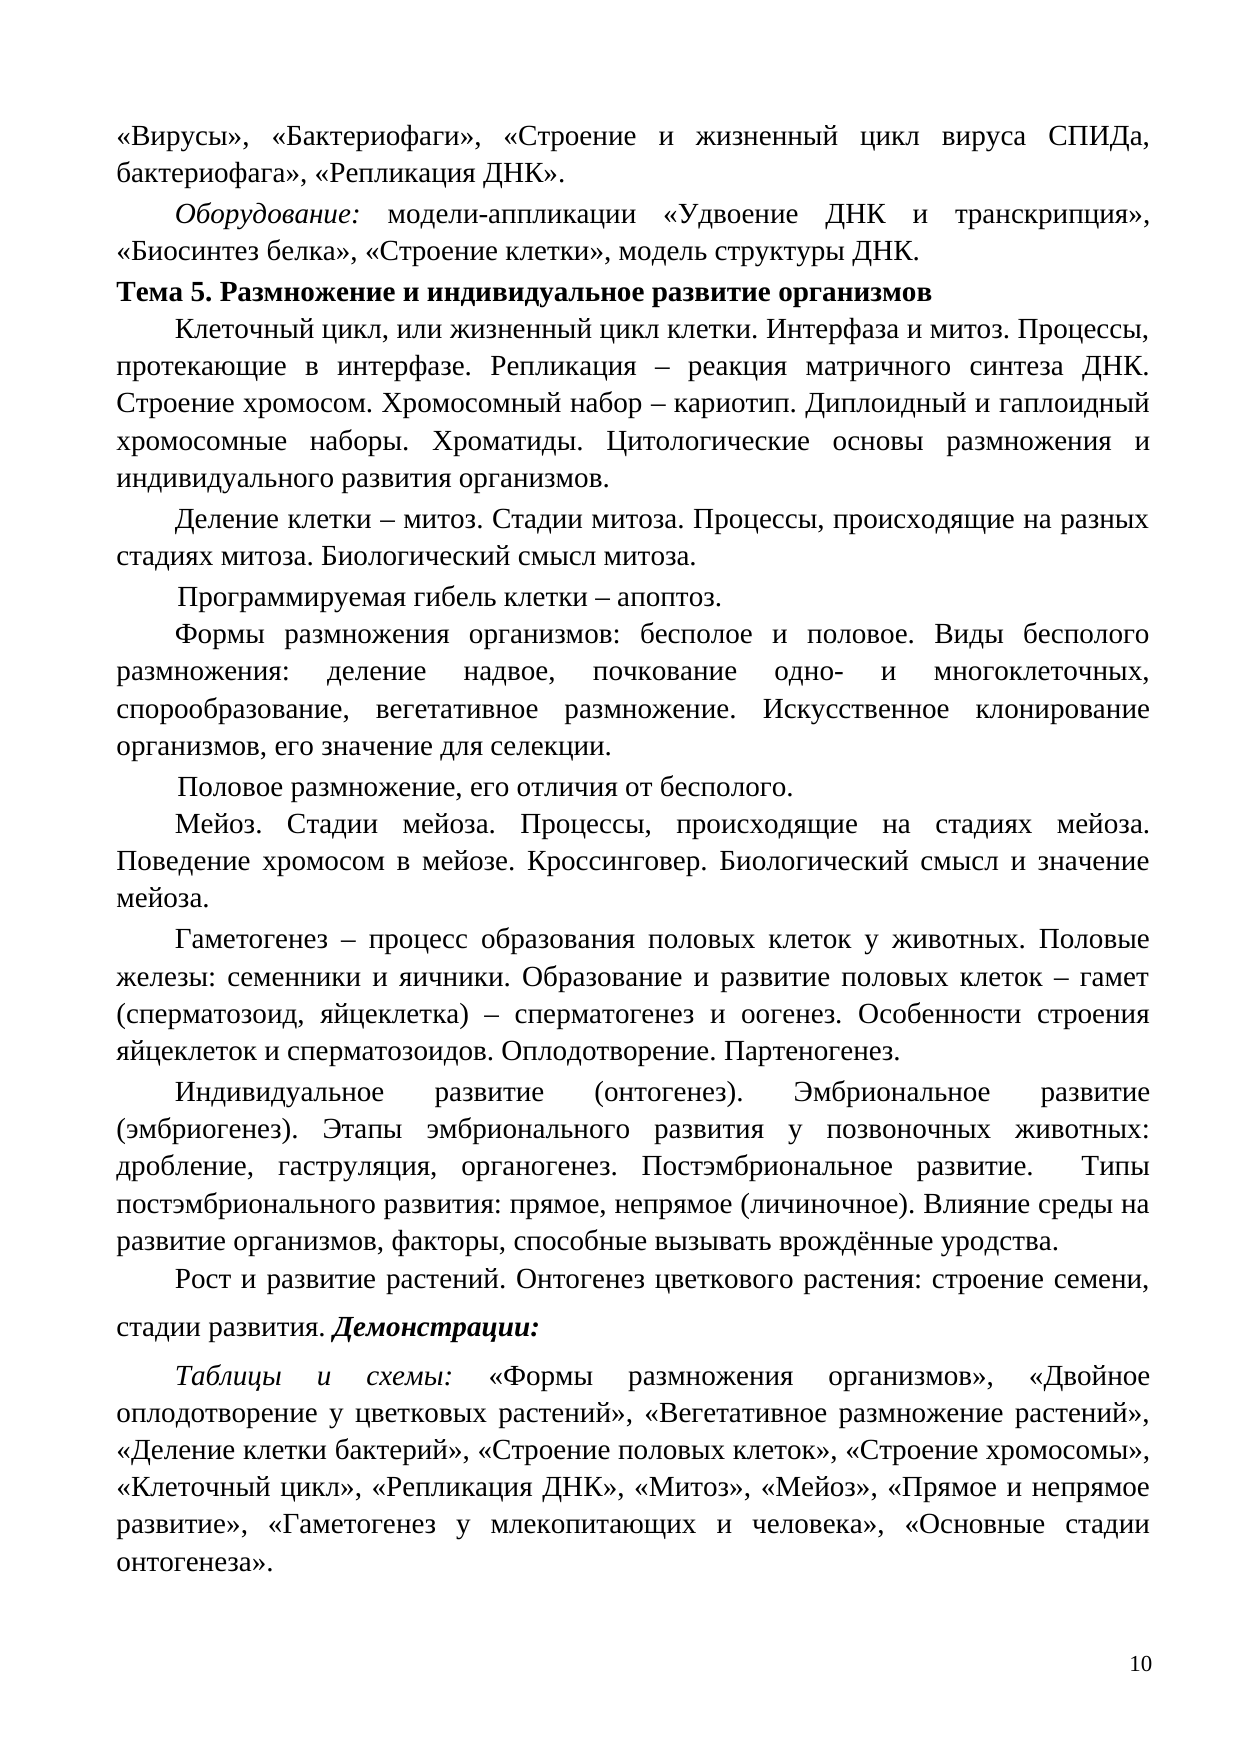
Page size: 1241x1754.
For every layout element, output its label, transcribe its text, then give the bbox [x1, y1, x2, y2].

text Программируемая гибель клетки – апоптоз. [177, 579, 1151, 613]
text Половое размножение, его отличия от бесполого. [177, 769, 1151, 802]
text Оборудование: модели-аппликации «Удвоение ДНК и транскрипция», «Биосинтез белка», «Строение клетки», модель структуры ДНК. [116, 196, 1151, 267]
text Клеточный цикл, или жизненный цикл клетки. Интерфаза и митоз. Процессы, протекающие в интерфазе. Репликация – реакция матричного синтеза ДНК. Строение хромосом. Хромосомный набор – кариотип. Диплоидный и гаплоидный хромосомные наборы. Хроматиды. Цитологические основы размножения и индивидуального развития организмов. [116, 311, 1151, 493]
text Мейоз. Стадии мейоза. Процессы, происходящие на стадиях мейоза. Поведение хромосом в мейозе. Кроссинговер. Биологический смысл и значение мейоза. [116, 806, 1151, 914]
subtitle Тема 5. Размножение и индивидуальное развитие организмов [116, 274, 1135, 308]
text Гаметогенез – процесс образования половых клеток у животных. Половые железы: семенники и яичники. Образование и развитие половых клеток – гамет (сперматозоид, яйцеклетка) – сперматогенез и оогенез. Особенности строения яйцеклеток и сперматозоидов. Оплодотворение. Партеногенез. [116, 922, 1151, 1067]
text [116, 118, 1151, 189]
text Рост и развитие растений. Онтогенез цветкового растения: строение семени, стадии развития. Демонстрации: [116, 1261, 1151, 1343]
text Формы размножения организмов: бесполое и половое. Виды бесполого размножения: деление надвое, почкование одно- и многоклеточных, спорообразование, вегетативное размножение. Искусственное клонирование организмов, его значение для селекции. [116, 616, 1151, 761]
text Таблицы и схемы: «Формы размножения организмов», «Двойное оплодотворение у цветковых растений», «Вегетативное размножение растений», «Деление клетки бактерий», «Строение половых клеток», «Строение хромосомы», «Клеточный цикл», «Репликация ДНК», «Митоз», «Мейоз», «Прямое и непрямое развитие», «Гаметогенез у млекопитающих и человека», «Основные стадии онтогенеза». [116, 1358, 1151, 1577]
text Деление клетки – митоз. Стадии митоза. Процессы, происходящие на разных стадиях митоза. Биологический смысл митоза. [116, 501, 1151, 572]
text Индивидуальное развитие (онтогенез). Эмбриональное развитие (эмбриогенез). Этапы эмбрионального развития у позвоночных животных: дробление, гаструляция, органогенез. Постэмбриональное развитие. Типы постэмбрионального развития: прямое, непрямое (личиночное). Влияние среды на развитие организмов, факторы, способные вызывать врождённые уродства. [116, 1074, 1151, 1256]
